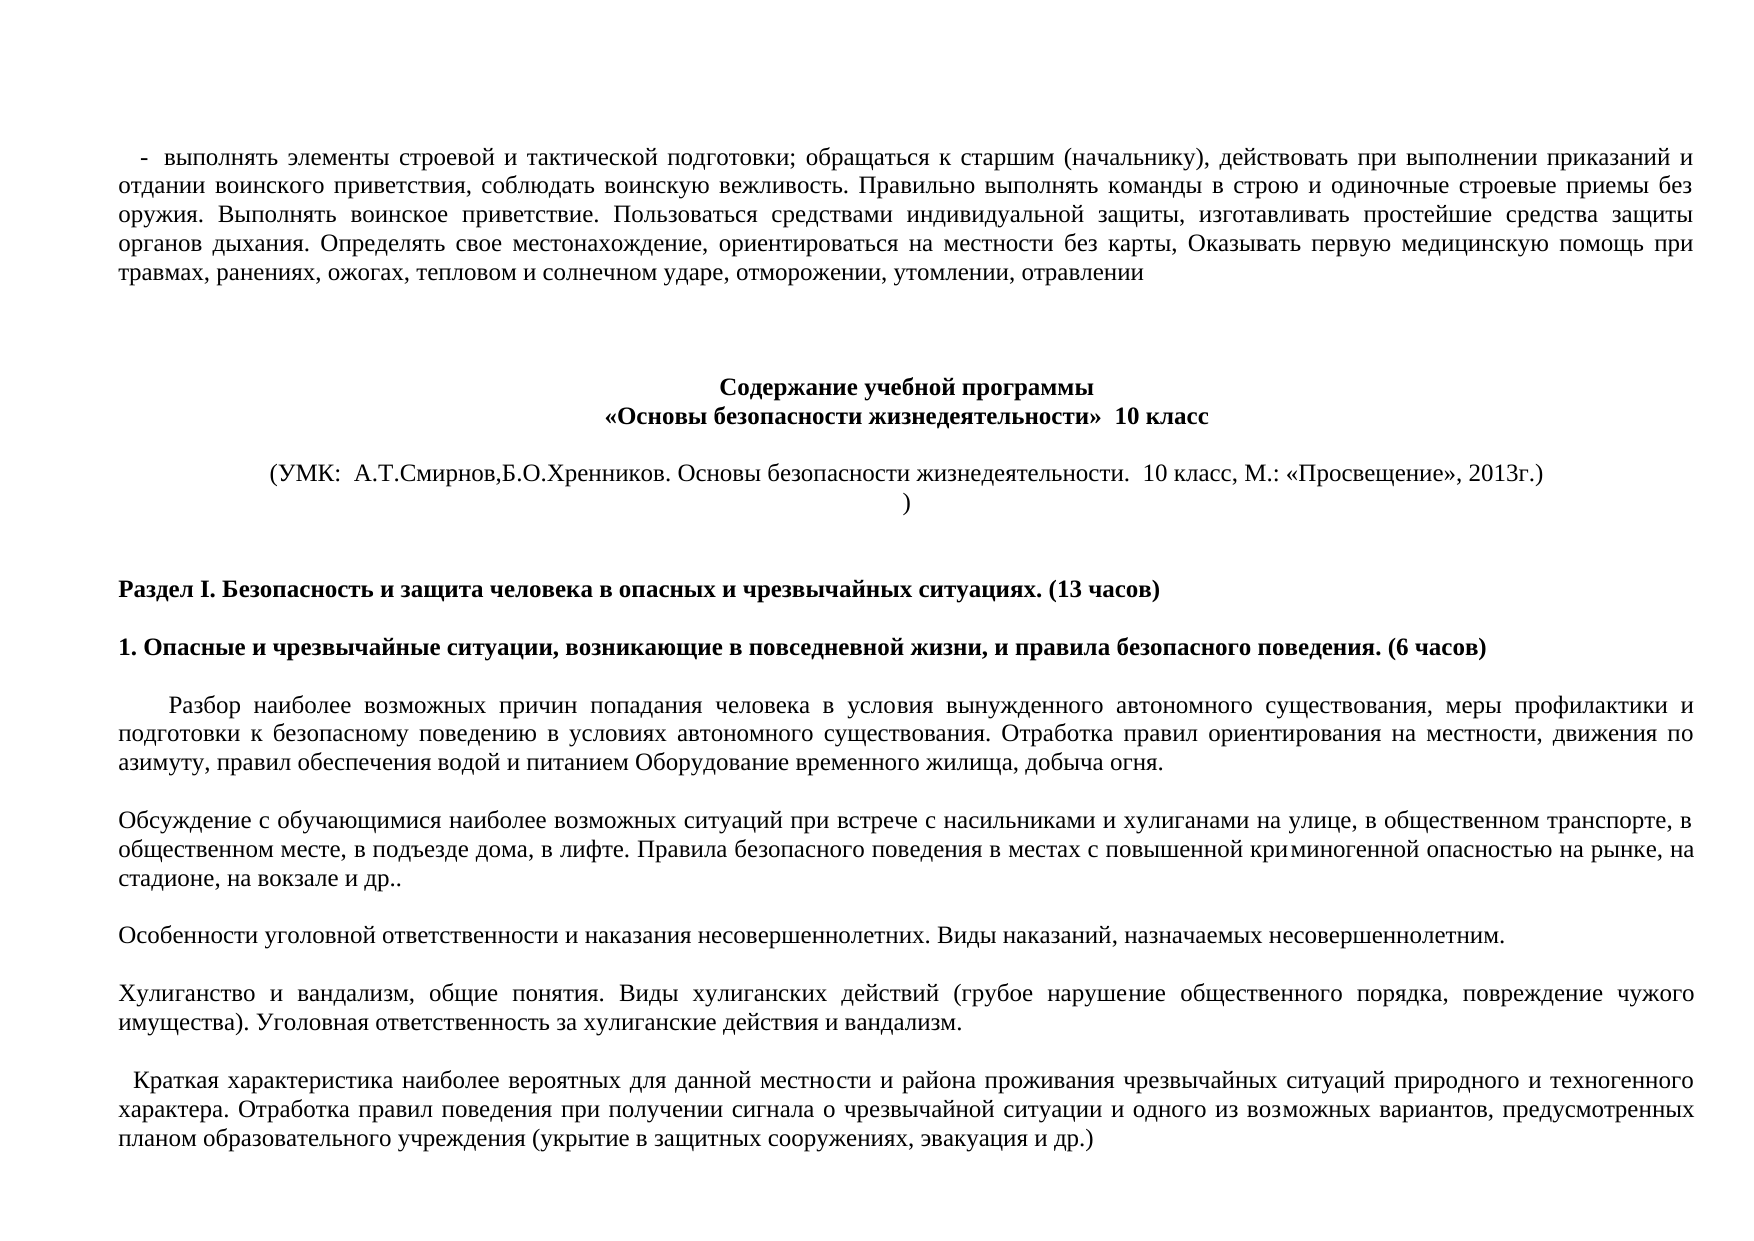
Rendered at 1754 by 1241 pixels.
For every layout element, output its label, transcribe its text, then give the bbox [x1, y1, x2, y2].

text Обсуждение с обучающимися наиболее возможных ситуаций при встрече с насильниками и хулиганами на улице, в общественном транспорте, в общественном месте, в подъезде дома, в лифте. Правила безопасного поведения в местах с повышенной криминогенной опасностью на рынке, на стадионе, на вокзале и др.. [118, 805, 1695, 891]
text Краткая характеристика наиболее вероятных для данной местности и района проживания чрезвычайных ситуаций природного и техногенного характера. Отработка правил поведения при получении сигнала о чрезвычайной ситуации и одного из возможных вариантов, предусмотренных планом образовательного учреждения (укрытие в защитных сооружениях, эвакуация и др.) [118, 1065, 1695, 1151]
text 1. Опасные и чрезвычайные ситуации, возникающие в повседневной жизни, и правила безопасного поведения. (6 часов) [118, 632, 1695, 661]
text - выполнять элементы строевой и тактической подготовки; обращаться к старшим (начальнику), действовать при выполнении приказаний и отдании воинского приветствия, соблюдать воинскую вежливость. Правильно выполнять команды в строю и одиночные строевые приемы без оружия. Выполнять воинское приветствие. Пользоваться средствами индивидуальной защиты, изготавливать простейшие средства защиты органов дыхания. Определять свое местонахождение, ориентироваться на местности без карты, Оказывать первую медицинскую помощь при травмах, ранениях, ожогах, тепловом и солнечном ударе, отморожении, утомлении, отравлении [118, 142, 1695, 286]
text Особенности уголовной ответственности и наказания несовершеннолетних. Виды наказаний, назначаемых несовершеннолетним. [118, 921, 1695, 949]
text Содержание учебной программы [118, 372, 1695, 401]
text (УМК: А.Т.Смирнов,Б.О.Хренников. Основы безопасности жизнедеятельности. 10 класс, М.: «Просвещение», 2013г.) [118, 458, 1695, 487]
text Разбор наиболее возможных причин попадания человека в условия вынужденного автономного существования, меры профилактики и подготовки к безопасному поведению в условиях автономного существования. Отработка правил ориентирования на местности, движения по азимуту, правил обеспечения водой и питанием Оборудование временного жилища, добыча огня. [118, 690, 1695, 776]
text «Основы безопасности жизнедеятельности» 10 класс [118, 401, 1695, 430]
text Хулиганство и вандализм, общие понятия. Виды хулиганских действий (грубое нарушение общественного порядка, повреждение чужого имущества). Уголовная ответственность за хулиганские действия и вандализм. [118, 978, 1695, 1036]
text ) [118, 487, 1695, 516]
text Раздел I. Безопасность и защита человека в опасных и чрезвычайных ситуациях. (13 часов) [118, 574, 1695, 603]
